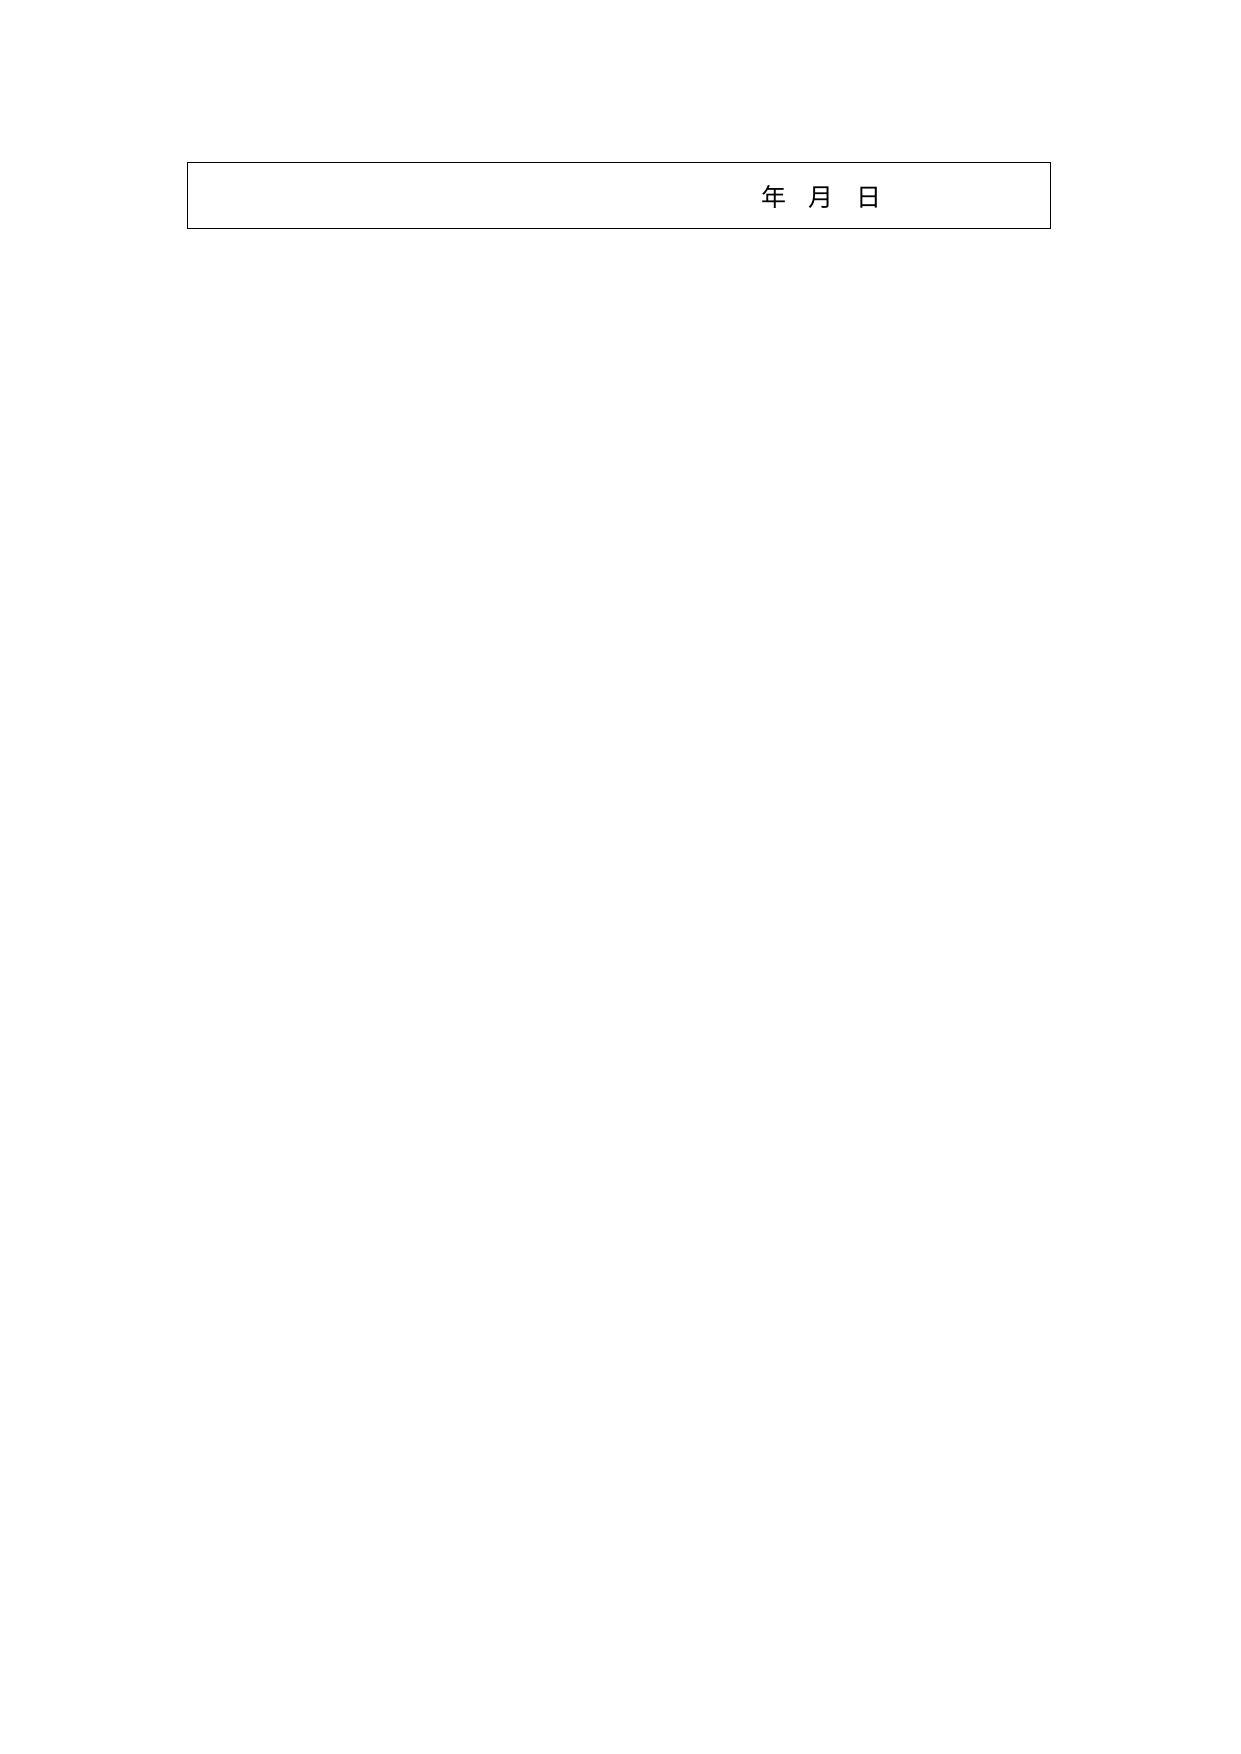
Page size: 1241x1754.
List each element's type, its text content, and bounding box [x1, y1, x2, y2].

table_header 负责人（签章）： 年 月 日 [188, 163, 1050, 228]
